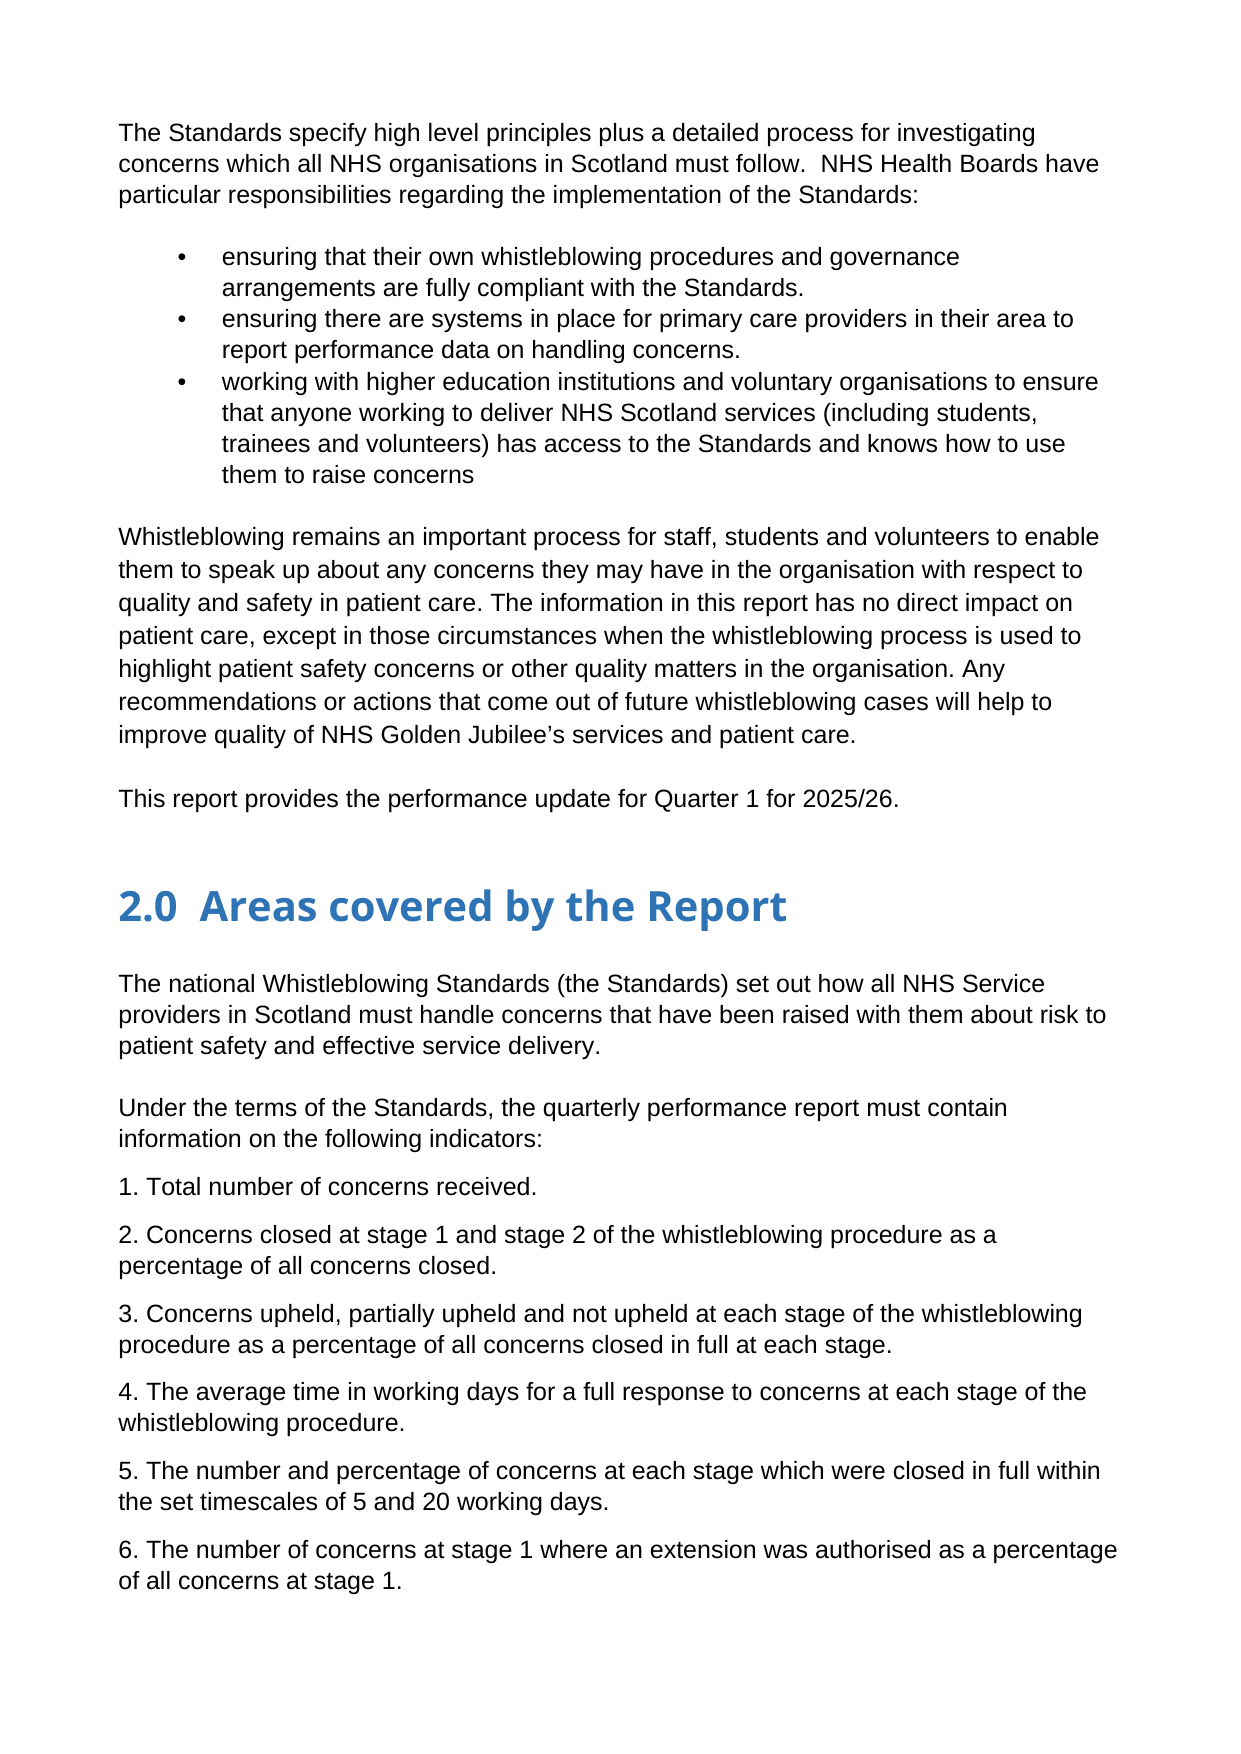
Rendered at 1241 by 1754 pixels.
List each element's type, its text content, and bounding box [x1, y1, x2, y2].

text The national Whistleblowing Standards (the Standards) set out how all NHS Service providers in Scotland must handle concerns that have been raised with them about risk to patient safety and effective service delivery. [118, 969, 1122, 1060]
text • ensuring that their own whistleblowing procedures and governance arrangements are fully compliant with the Standards. [177, 242, 1122, 302]
text • working with higher education institutions and voluntary organisations to ensure that anyone working to deliver NHS Scotland services (including students, trainees and volunteers) has access to the Standards and knows how to use them to raise concerns [177, 366, 1122, 488]
text 1. Total number of concerns received. [118, 1172, 1122, 1201]
text This report provides the performance update for Quarter 1 for 2025/26. [118, 784, 1122, 813]
text Under the terms of the Standards, the quarterly performance report must contain information on the following indicators: [118, 1093, 1122, 1153]
text 5. The number and percentage of concerns at each stage which were closed in full within the set timescales of 5 and 20 working days. [118, 1456, 1122, 1516]
text The Standards specify high level principles plus a detailed process for investigating concerns which all NHS organisations in Scotland must follow. NHS Health Boards have particular responsibilities regarding the implementation of the Standards: [118, 118, 1122, 209]
text 6. The number of concerns at stage 1 where an extension was authorised as a percentage of all concerns at stage 1. [118, 1535, 1122, 1595]
text 4. The average time in working days for a full response to concerns at each stage of the whistleblowing procedure. [118, 1377, 1122, 1437]
text 3. Concerns upheld, partially upheld and not upheld at each stage of the whistleblowing procedure as a percentage of all concerns closed in full at each stage. [118, 1299, 1122, 1358]
text Whistleblowing remains an important process for staff, students and volunteers to enable them to speak up about any concerns they may have in the organisation with respect to quality and safety in patient care. The information in this report has no direct impact on patient care, except in those circumstances when the whistleblowing process is used to highlight patient safety concerns or other quality matters in the organisation. Any recommendations or actions that come out of future whistleblowing cases will help to improve quality of NHS Golden Jubilee’s services and patient care. [118, 522, 1122, 748]
text 2. Concerns closed at stage 1 and stage 2 of the whistleblowing procedure as a percentage of all concerns closed. [118, 1220, 1122, 1280]
text • ensuring there are systems in place for primary care providers in their area to report performance data on handling concerns. [177, 304, 1122, 364]
subtitle 2.0 Areas covered by the Report [118, 877, 1122, 934]
